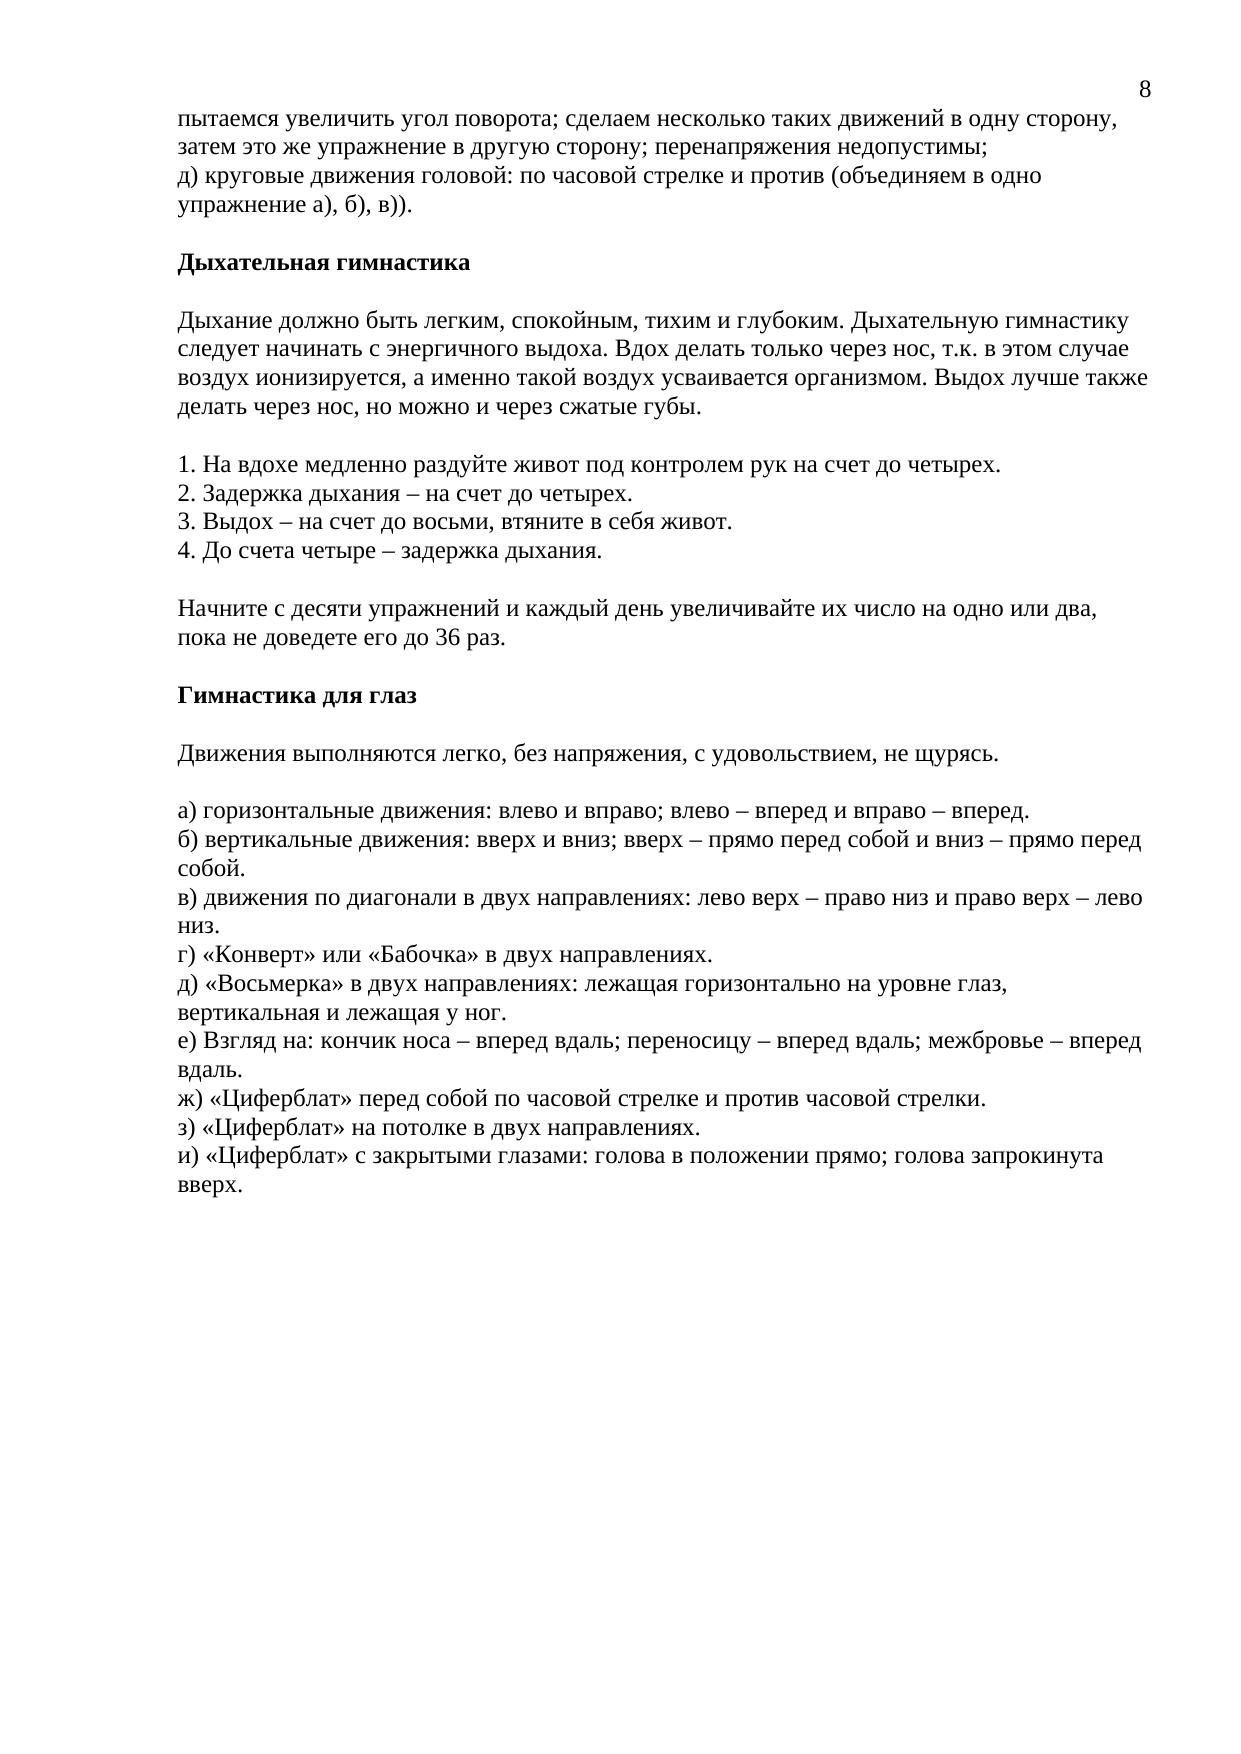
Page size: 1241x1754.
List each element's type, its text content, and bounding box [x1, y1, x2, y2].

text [177, 103, 1152, 218]
text 1. На вдохе медленно раздуйте живот под контролем рук на счет до четырех. 2. Задержка дыхания – на счет до четырех. 3. Выдох – на счет до восьми, втяните в себя живот. 4. До счета четыре – задержка дыхания. [177, 449, 1152, 564]
text а) горизонтальные движения: влево и вправо; влево – вперед и вправо – вперед. б) вертикальные движения: вверх и вниз; вверх – прямо перед собой и вниз – прямо перед собой. в) движения по диагонали в двух направлениях: лево верх – право низ и право верх – лево низ. г) «Конверт» или «Бабочка» в двух направлениях. д) «Восьмерка» в двух направлениях: лежащая горизонтально на уровне глаз, вертикальная и лежащая у ног. е) Взгляд на: кончик носа – вперед вдаль; переносицу – вперед вдаль; межбровье – вперед вдаль. ж) «Циферблат» перед собой по часовой стрелке и против часовой стрелки. з) «Циферблат» на потолке в двух направлениях. и) «Циферблат» с закрытыми глазами: голова в положении прямо; голова запрокинута вверх. [177, 796, 1152, 1198]
text Дыхательная гимнастика [177, 247, 1152, 276]
text Начните с десяти упражнений и каждый день увеличивайте их число на одно или два, пока не доведете его до 36 раз. [177, 593, 1152, 651]
text Гимнастика для глаз [177, 680, 1152, 708]
text Дыхание должно быть легким, спокойным, тихим и глубоким. Дыхательную гимнастику следует начинать с энергичного выдоха. Вдох делать только через нос, т.к. в этом случае воздух ионизируется, а именно такой воздух усваивается организмом. Выдох лучше также делать через нос, но можно и через сжатые губы. [177, 305, 1152, 420]
text Движения выполняются легко, без напряжения, с удовольствием, не щурясь. [177, 738, 1152, 766]
